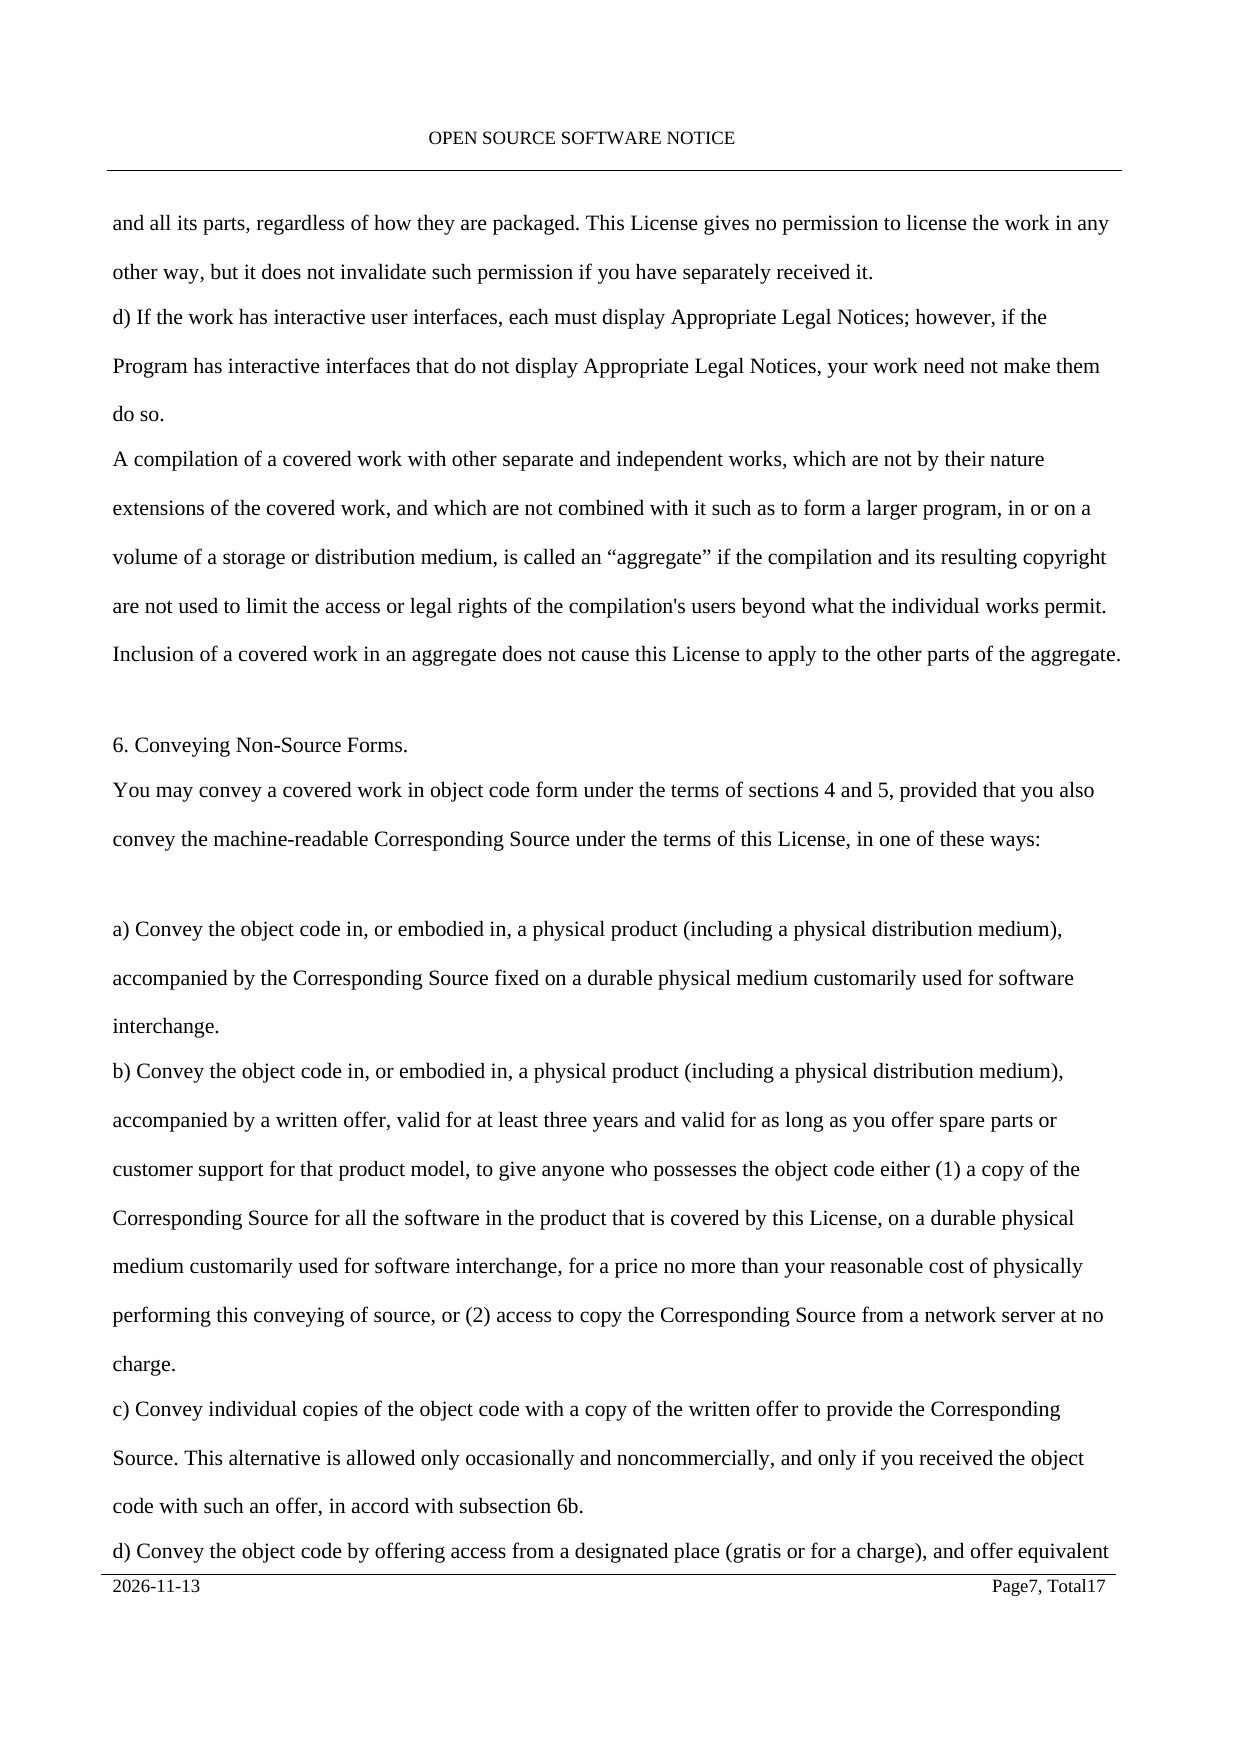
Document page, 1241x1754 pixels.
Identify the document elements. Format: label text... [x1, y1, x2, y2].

text a) Convey the object code in, or embodied in, a physical product (including a physical distribution medium), accompanied by the Corresponding Source fixed on a durable physical medium customarily used for software interchange. [112, 912, 1128, 1042]
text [112, 206, 1128, 288]
text c) Convey individual copies of the object code with a copy of the written offer to provide the Corresponding Source. This alternative is allowed only occasionally and noncommercially, and only if you received the object code with such an offer, in accord with subsection 6b. [112, 1392, 1128, 1522]
text A compilation of a covered work with other separate and independent works, which are not by their nature extensions of the covered work, and which are not combined with it such as to form a larger program, in or on a volume of a storage or distribution medium, is called an “aggregate” if the compilation and its resulting copyright are not used to limit the access or legal rights of the compilation's users beyond what the individual works permit. Inclusion of a covered work in an aggregate does not cause this License to apply to the other parts of the aggregate. [112, 443, 1128, 670]
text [112, 1535, 1128, 1567]
text d) If the work has interactive user interfaces, each must display Appropriate Legal Notices; however, if the Program has interactive interfaces that do not display Appropriate Legal Notices, your work need not make them do so. [112, 300, 1128, 430]
text 6. Conveying Non-Source Forms. [112, 728, 1128, 761]
text You may convey a covered work in object code form under the terms of sections 4 and 5, provided that you also convey the machine-readable Corresponding Source under the terms of this License, in one of these ways: [112, 773, 1128, 854]
text b) Convey the object code in, or embodied in, a physical product (including a physical distribution medium), accompanied by a written offer, valid for at least three years and valid for as long as you offer spare parts or customer support for that product model, to give anyone who possesses the object code either (1) a copy of the Corresponding Source for all the software in the product that is covered by this License, on a durable physical medium customarily used for software interchange, for a price no more than your reasonable cost of physically performing this conveying of source, or (2) access to copy the Corresponding Source from a network server at no charge. [112, 1055, 1128, 1380]
